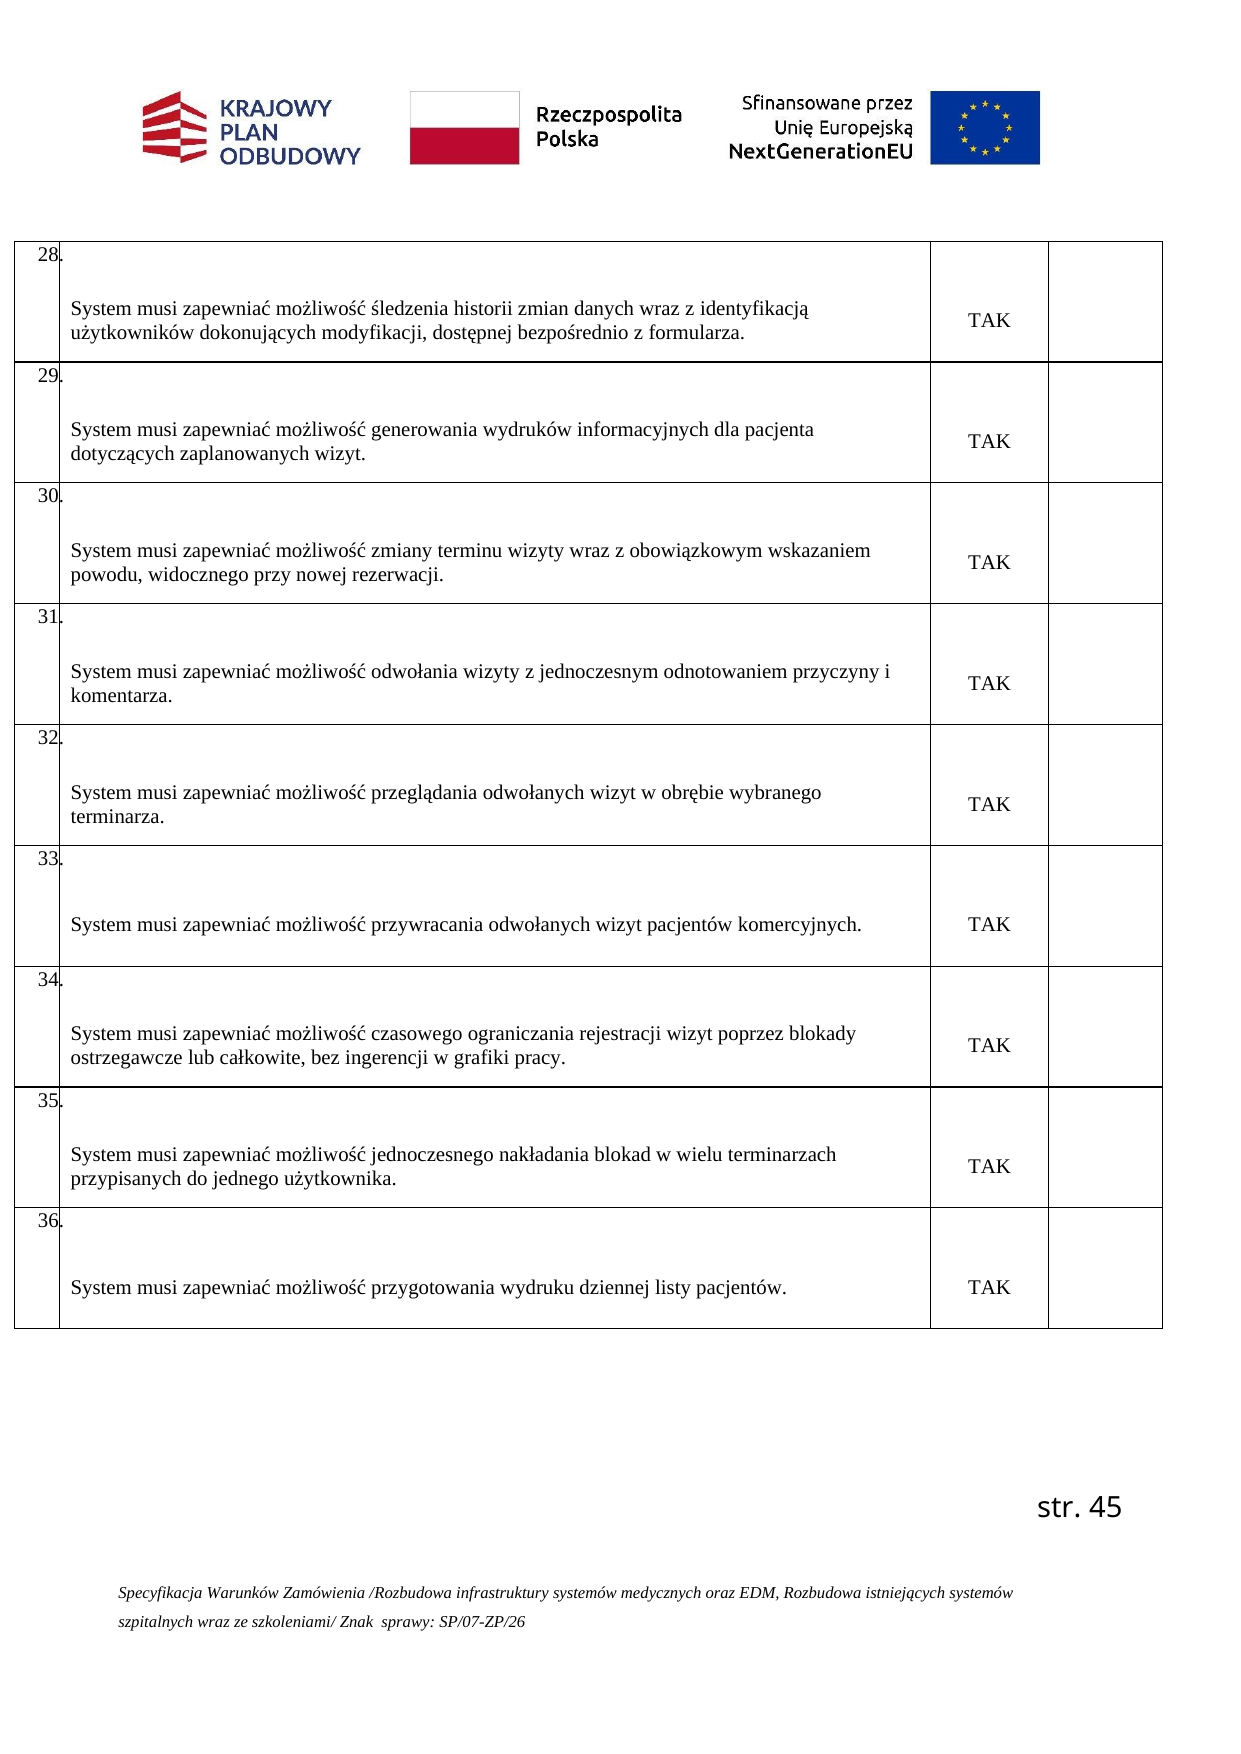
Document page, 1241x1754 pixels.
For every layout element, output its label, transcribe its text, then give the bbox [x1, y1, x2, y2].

table_cell [15, 725, 59, 845]
table_cell TAK [931, 242, 1048, 361]
table_cell TAK [931, 483, 1048, 603]
table_cell System musi zapewniać możliwość odwołania wizyty z jednoczesnym odnotowaniem przyczyny i komentarza. [60, 604, 930, 724]
table_cell [1049, 483, 1162, 603]
table_cell [1049, 363, 1162, 482]
table_cell TAK [931, 725, 1048, 845]
table_cell TAK [931, 846, 1048, 966]
table_cell TAK [931, 967, 1048, 1086]
table_cell System musi zapewniać możliwość jednoczesnego nakładania blokad w wielu terminarzach przypisanych do jednego użytkownika. [60, 1088, 930, 1207]
table_cell [15, 483, 59, 603]
table_cell [1049, 604, 1162, 724]
table_cell [1049, 725, 1162, 845]
table_cell [1049, 846, 1162, 966]
table_cell [1049, 1088, 1162, 1207]
table_cell [15, 363, 59, 482]
table_cell System musi zapewniać możliwość przeglądania odwołanych wizyt w obrębie wybranego terminarza. [60, 725, 930, 845]
table_cell [15, 1208, 59, 1328]
table_cell [15, 967, 59, 1086]
table_cell TAK [931, 1208, 1048, 1328]
table_cell [1049, 967, 1162, 1086]
table_cell [15, 242, 59, 361]
table_cell TAK [931, 1088, 1048, 1207]
table_cell [1049, 1208, 1162, 1328]
table_cell [1049, 242, 1162, 361]
table_cell System musi zapewniać możliwość generowania wydruków informacyjnych dla pacjenta dotyczących zaplanowanych wizyt. [60, 363, 930, 482]
table_cell System musi zapewniać możliwość czasowego ograniczania rejestracji wizyt poprzez blokady ostrzegawcze lub całkowite, bez ingerencji w grafiki pracy. [60, 967, 930, 1086]
table_cell [15, 846, 59, 966]
table_cell [15, 604, 59, 724]
table_cell TAK [931, 363, 1048, 482]
picture [118, 67, 1064, 189]
table_cell System musi zapewniać możliwość zmiany terminu wizyty wraz z obowiązkowym wskazaniem powodu, widocznego przy nowej rezerwacji. [60, 483, 930, 603]
table_cell System musi zapewniać możliwość przywracania odwołanych wizyt pacjentów komercyjnych. [60, 846, 930, 966]
table_cell System musi zapewniać możliwość śledzenia historii zmian danych wraz z identyfikacją użytkowników dokonujących modyfikacji, dostępnej bezpośrednio z formularza. [60, 242, 930, 361]
table_cell TAK [931, 604, 1048, 724]
table_cell [15, 1088, 59, 1207]
table_cell System musi zapewniać możliwość przygotowania wydruku dziennej listy pacjentów. [60, 1208, 930, 1328]
